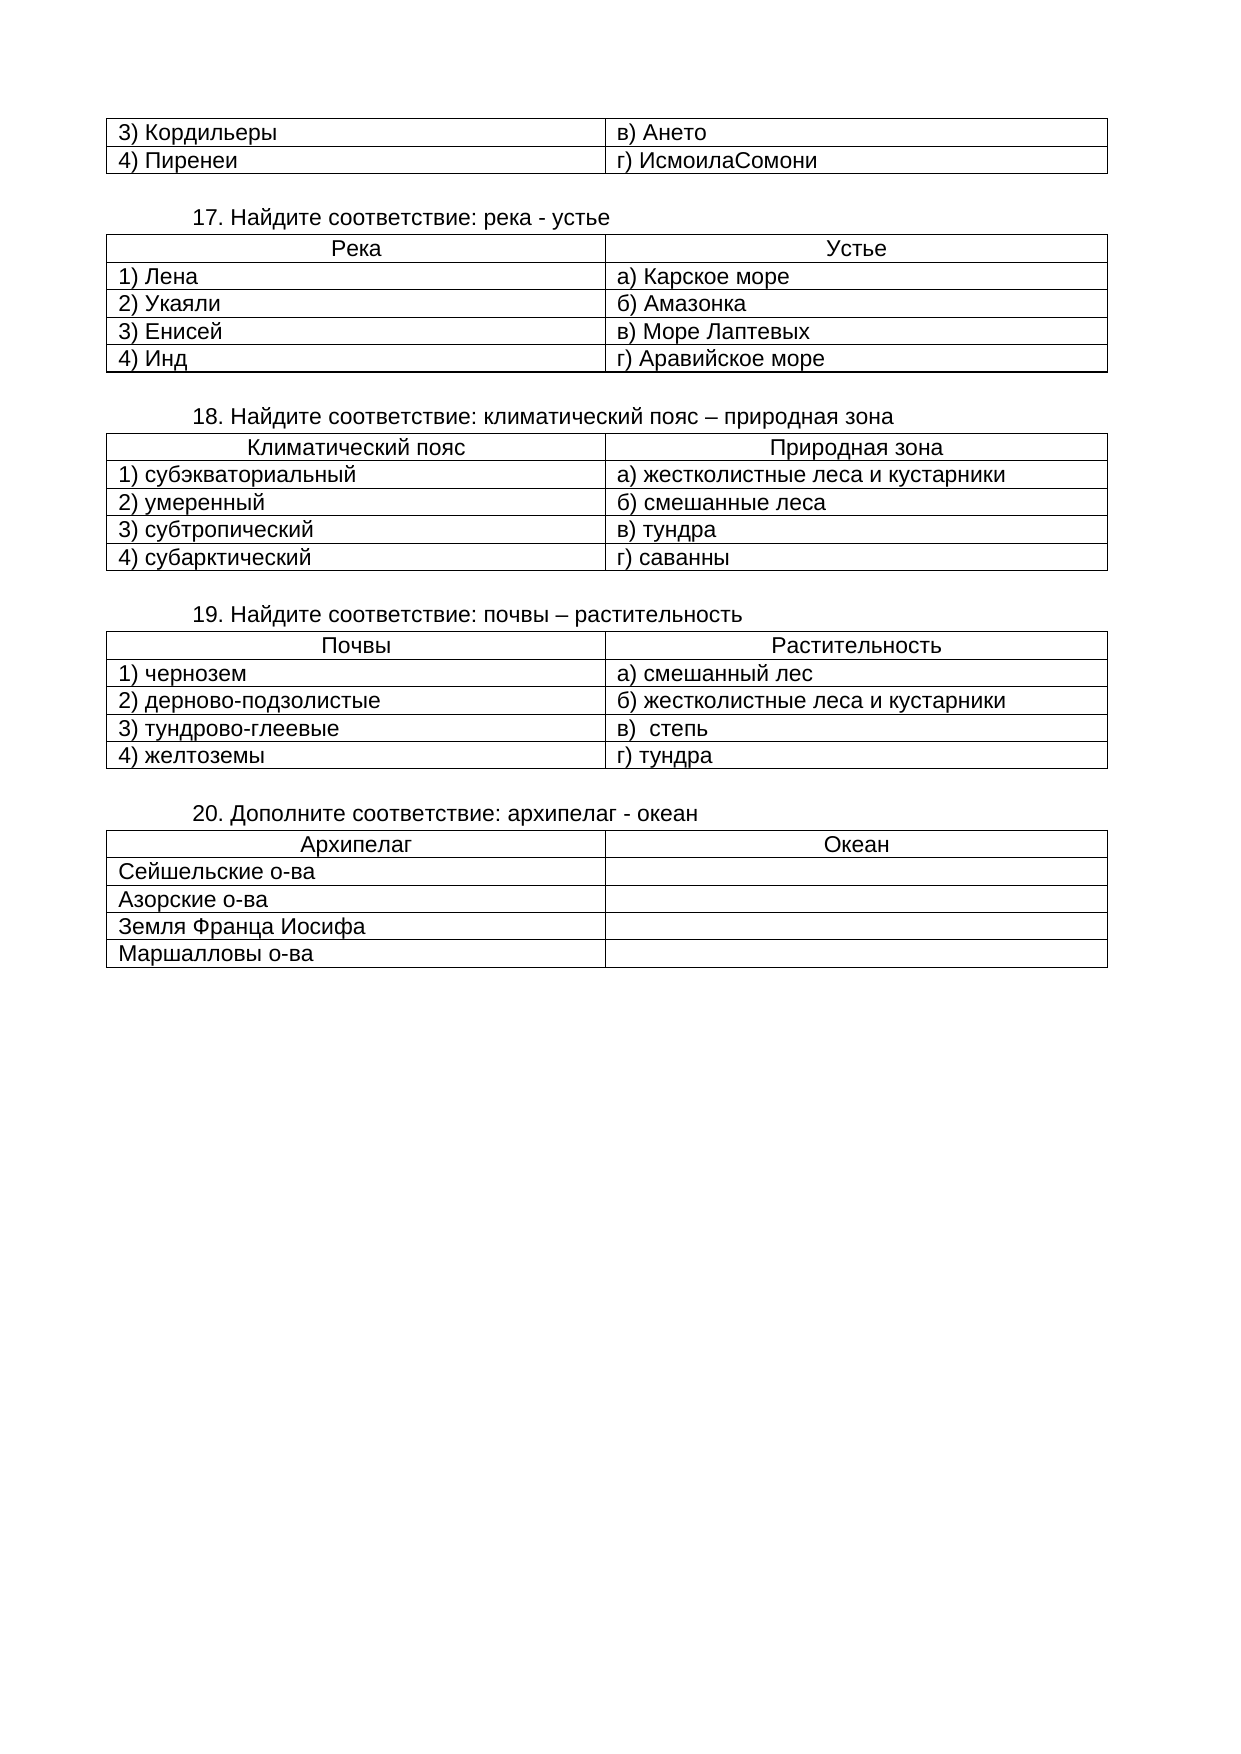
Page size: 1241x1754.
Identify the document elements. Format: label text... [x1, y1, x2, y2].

text 17. Найдите соответствие: река - устье [118, 204, 1152, 231]
text 20. Дополните соответствие: архипелаг - океан [118, 799, 1152, 826]
table_header Океан [606, 831, 1107, 857]
table_cell [606, 940, 1107, 967]
table_cell 1) субэкваториальный [107, 461, 605, 488]
table_header Река [107, 235, 605, 262]
text 18. Найдите соответствие: климатический пояс – природная зона [118, 403, 1152, 429]
table_cell 2) Укаяли [107, 290, 605, 317]
table_cell в) Море Лаптевых [606, 318, 1107, 344]
table_cell 4) Пиренеи [107, 147, 605, 173]
table_cell [606, 886, 1107, 912]
table_cell б) жестколистные леса и кустарники [606, 687, 1107, 713]
text 19. Найдите соответствие: почвы – растительность [118, 601, 1152, 627]
table_cell 2) умеренный [107, 489, 605, 515]
table_header Растительность [606, 632, 1107, 659]
table_cell а) жестколистные леса и кустарники [606, 461, 1107, 488]
table_cell [606, 913, 1107, 939]
table_cell б) смешанные леса [606, 489, 1107, 515]
table_header Архипелаг [107, 831, 605, 857]
table_cell Маршалловы о-ва [107, 940, 605, 967]
table_cell г) ИсмоилаСомони [606, 147, 1107, 173]
table_cell Земля Франца Иосифа [107, 913, 605, 939]
table_header Устье [606, 235, 1107, 262]
table_header Почвы [107, 632, 605, 659]
table_cell 4) Инд [107, 345, 605, 371]
table_cell а) смешанный лес [606, 660, 1107, 686]
table_header Природная зона [606, 434, 1107, 460]
table_cell г) Аравийское море [606, 345, 1107, 371]
table_cell г) саванны [606, 544, 1107, 570]
table_cell [606, 858, 1107, 884]
table_cell 3) тундрово-глеевые [107, 715, 605, 741]
table_cell 1) чернозем [107, 660, 605, 686]
table_cell в) Ането [606, 119, 1107, 146]
table_cell г) тундра [606, 742, 1107, 768]
table_cell 4) субарктический [107, 544, 605, 570]
table_cell Сейшельские о-ва [107, 858, 605, 884]
table_cell в) степь [606, 715, 1107, 741]
table_cell 3) Кордильеры [107, 119, 605, 146]
table_cell а) Карское море [606, 263, 1107, 289]
table_cell 1) Лена [107, 263, 605, 289]
table_cell Азорские о-ва [107, 886, 605, 912]
table_cell 2) дерново-подзолистые [107, 687, 605, 713]
table_cell 3) Енисей [107, 318, 605, 344]
table_cell 3) субтропический [107, 516, 605, 542]
table_cell в) тундра [606, 516, 1107, 542]
table_cell 4) желтоземы [107, 742, 605, 768]
table_cell б) Амазонка [606, 290, 1107, 317]
table_header Климатический пояс [107, 434, 605, 460]
